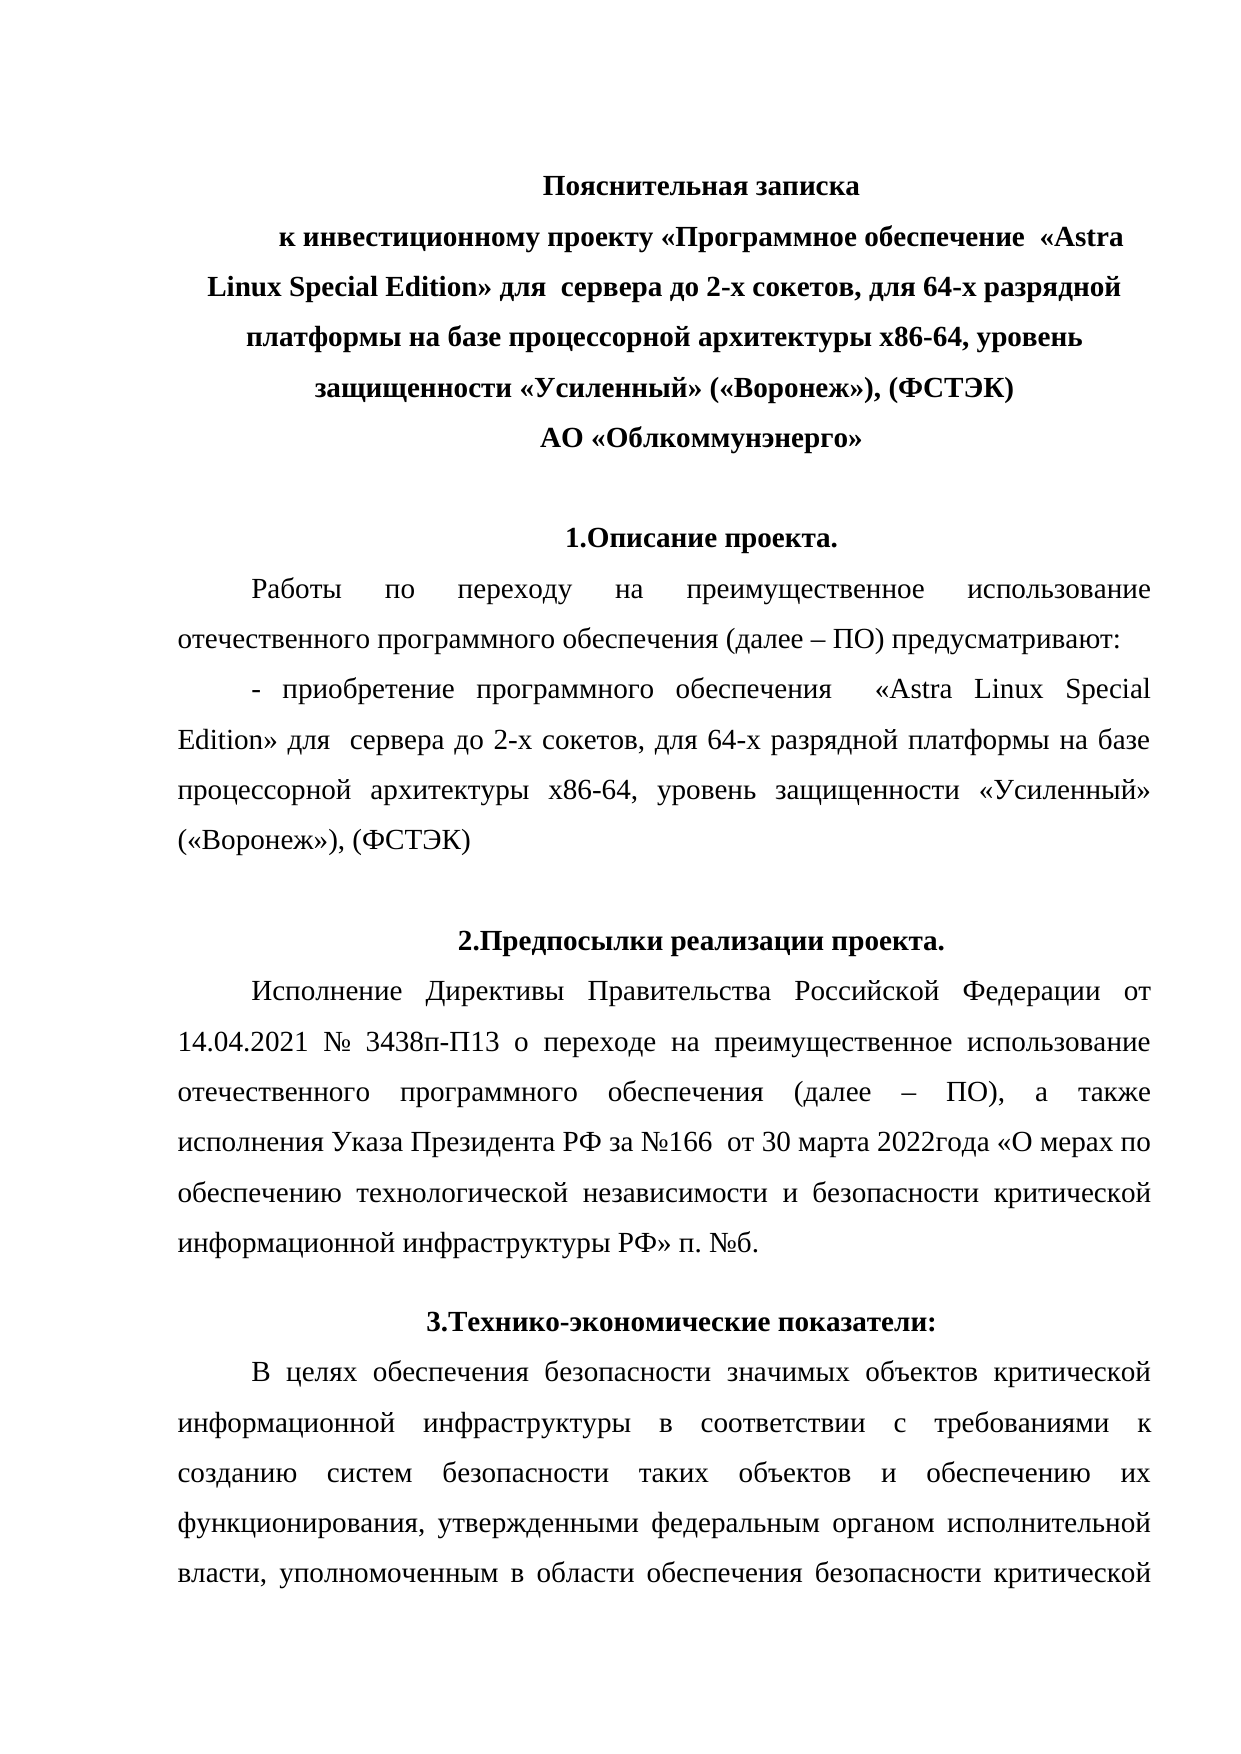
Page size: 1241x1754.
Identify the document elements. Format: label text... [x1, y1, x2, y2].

text АО «Облкоммунэнерго» [177, 420, 1152, 453]
text Исполнение Директивы Правительства Российской Федерации от 14.04.2021 № 3438п-П13 о переходе на преимущественное использование отечественного программного обеспечения (далее – ПО), а также исполнения Указа Президента РФ за №166 от 30 марта 2022года «О мерах по обеспечению технологической независимости и безопасности критической информационной инфраструктуры РФ» п. №б. [177, 973, 1152, 1258]
text Работы по переходу на преимущественное использование отечественного программного обеспечения (далее – ПО) предусматривают: [177, 571, 1152, 655]
text Пояснительная записка [177, 168, 1152, 202]
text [177, 1354, 1152, 1589]
text к инвестиционному проекту «Программное обеспечение «Astra Linux Special Edition» для сервера до 2-х сокетов, для 64-х разрядной платформы на базе процессорной архитектуры х86-64, уровень защищенности «Усиленный» («Воронеж»), (ФСТЭК) [177, 219, 1152, 403]
text 1.Описание проекта. [177, 521, 1152, 554]
text - приобретение программного обеспечения «Astra Linux Special Edition» для сервера до 2-х сокетов, для 64-х разрядной платформы на базе процессорной архитектуры х86-64, уровень защищенности «Усиленный» («Воронеж»), (ФСТЭК) [177, 672, 1152, 856]
text 2.Предпосылки реализации проекта. [177, 923, 1152, 957]
text 3.Технико-экономические показатели: [177, 1304, 1152, 1338]
